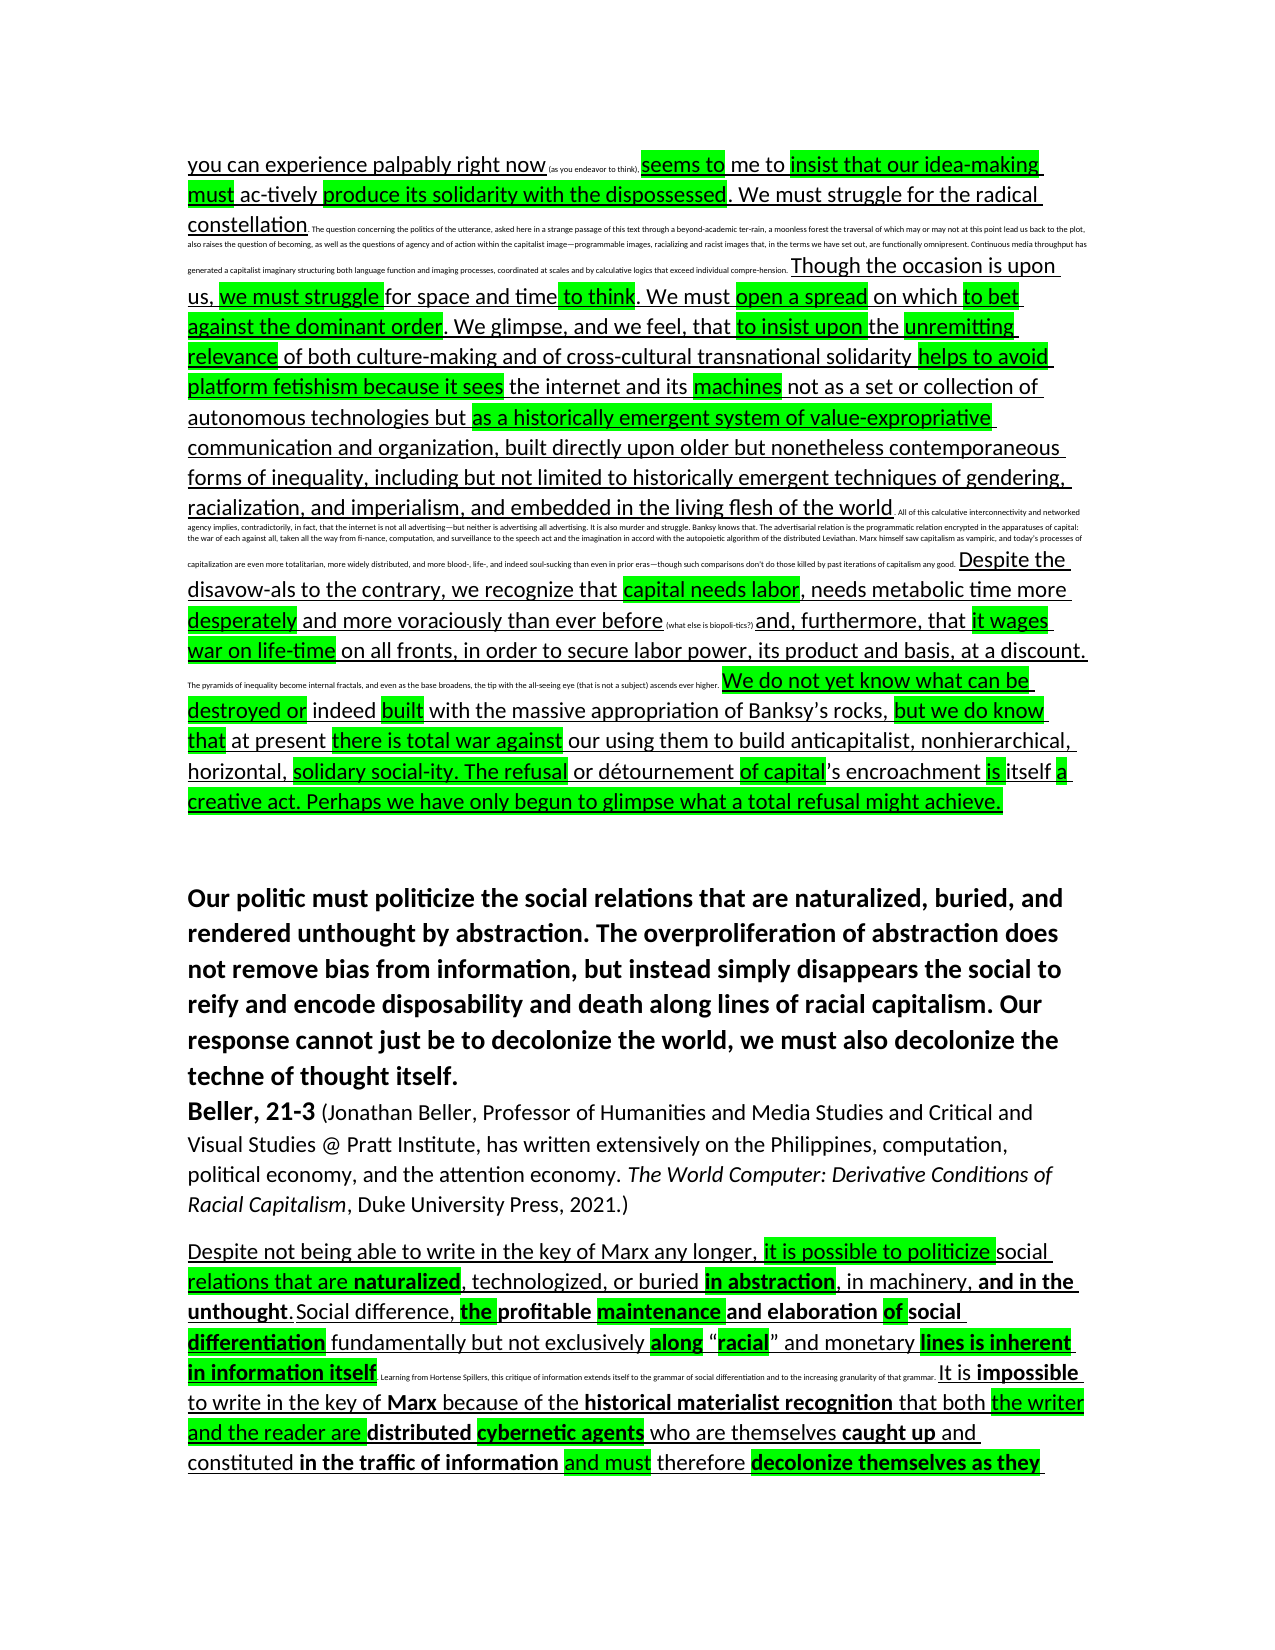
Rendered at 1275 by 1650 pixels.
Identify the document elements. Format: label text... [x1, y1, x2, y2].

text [187, 1237, 1087, 1476]
text Beller, 21-3 (Jonathan Beller, Professor of Humanities and Media Studies and Critical and Visual Studies @ Pratt Institute, has written extensively on the Philippines, computation, political economy, and the attention economy. The World Computer: Derivative Conditions of Racial Capitalism, Duke University Press, 2021.) [187, 1094, 1087, 1218]
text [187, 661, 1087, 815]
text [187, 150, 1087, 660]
subtitle Our politic must politicize the social relations that are naturalized, buried, and rendered unthought by abstraction. The overproliferation of abstraction does not remove bias from information, but instead simply disappears the social to reify and encode disposability and death along lines of racial capitalism. Our response cannot just be to decolonize the world, we must also decolonize the techne of thought itself. [187, 881, 1087, 1092]
